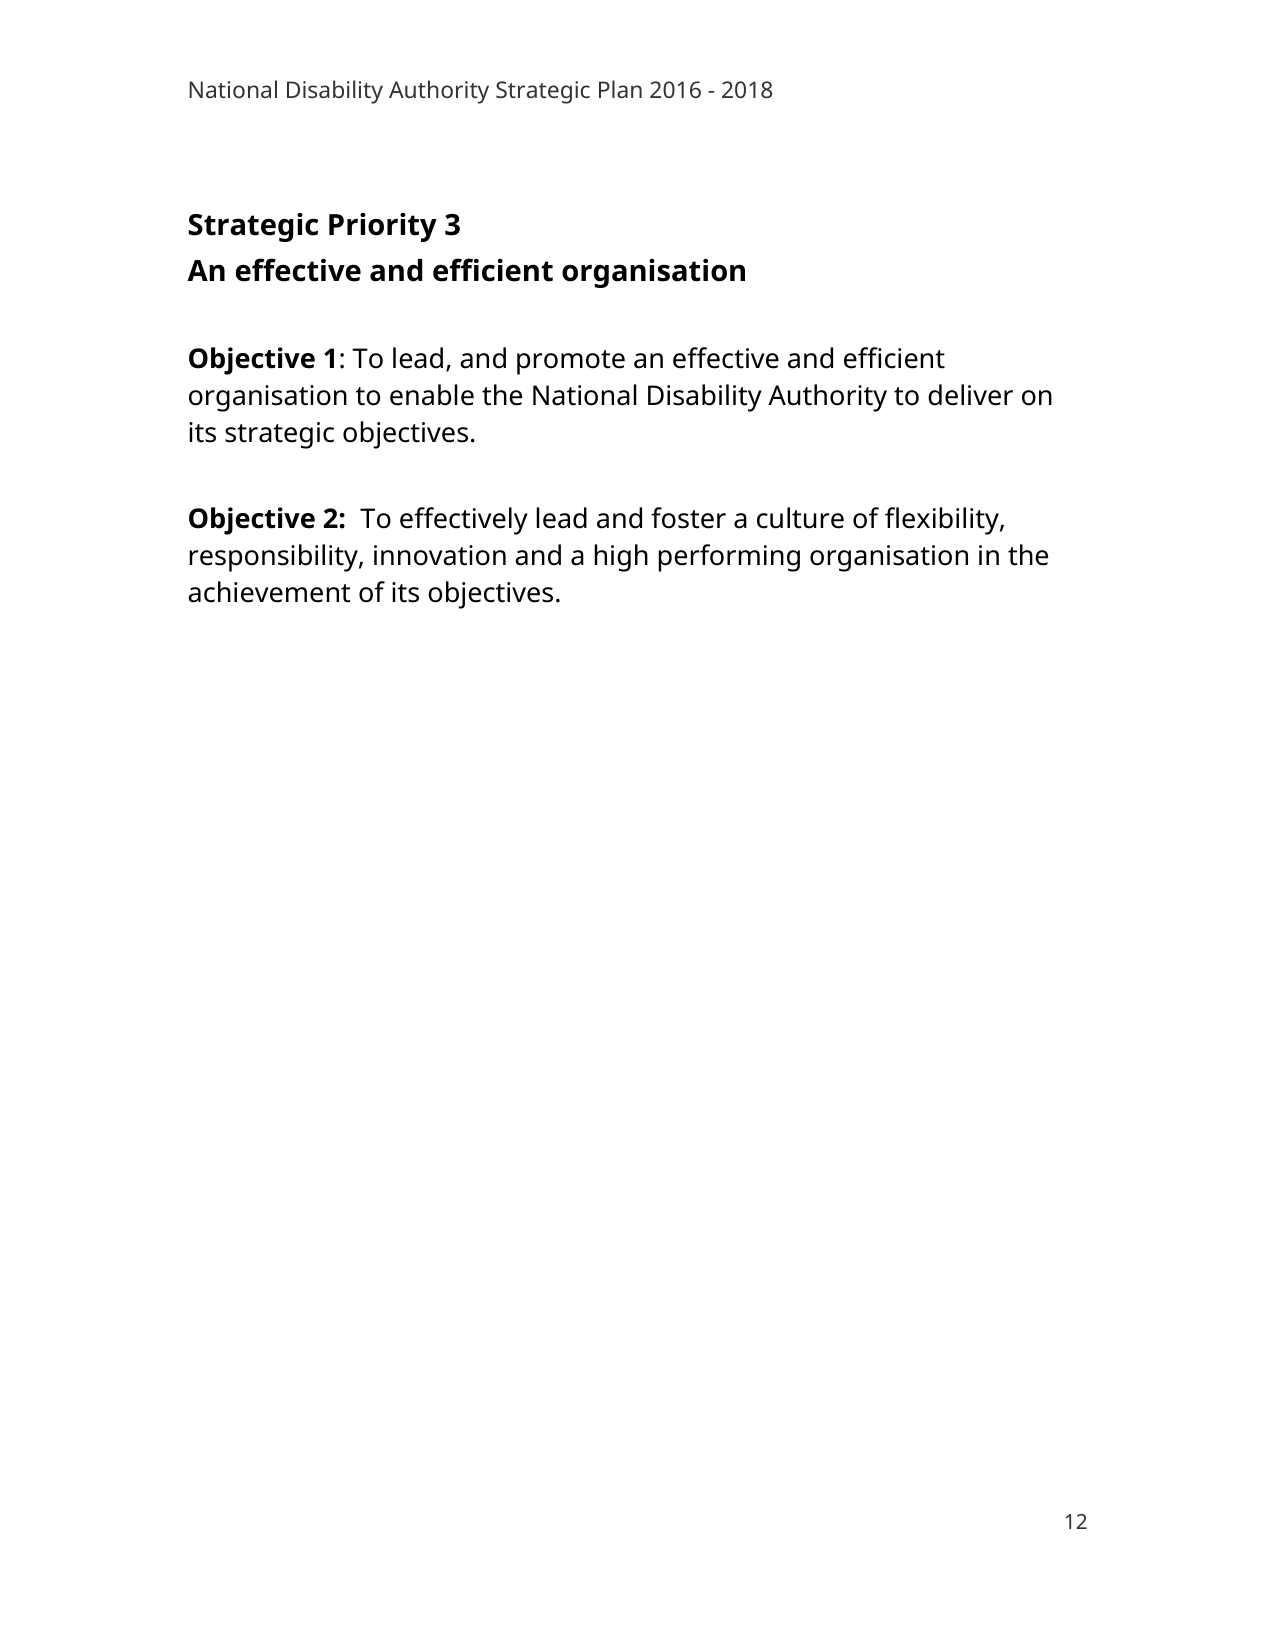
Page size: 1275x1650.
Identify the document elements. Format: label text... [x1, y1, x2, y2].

text Objective 1: To lead, and promote an effective and efficient organisation to enable the National Disability Authority to deliver on its strategic objectives. [187, 339, 1087, 450]
subtitle Strategic Priority 3 [187, 204, 1087, 244]
subtitle An effective and efficient organisation [187, 250, 1087, 290]
text Objective 2: To effectively lead and foster a culture of flexibility, responsibility, innovation and a high performing organisation in the achievement of its objectives. [187, 499, 1087, 610]
